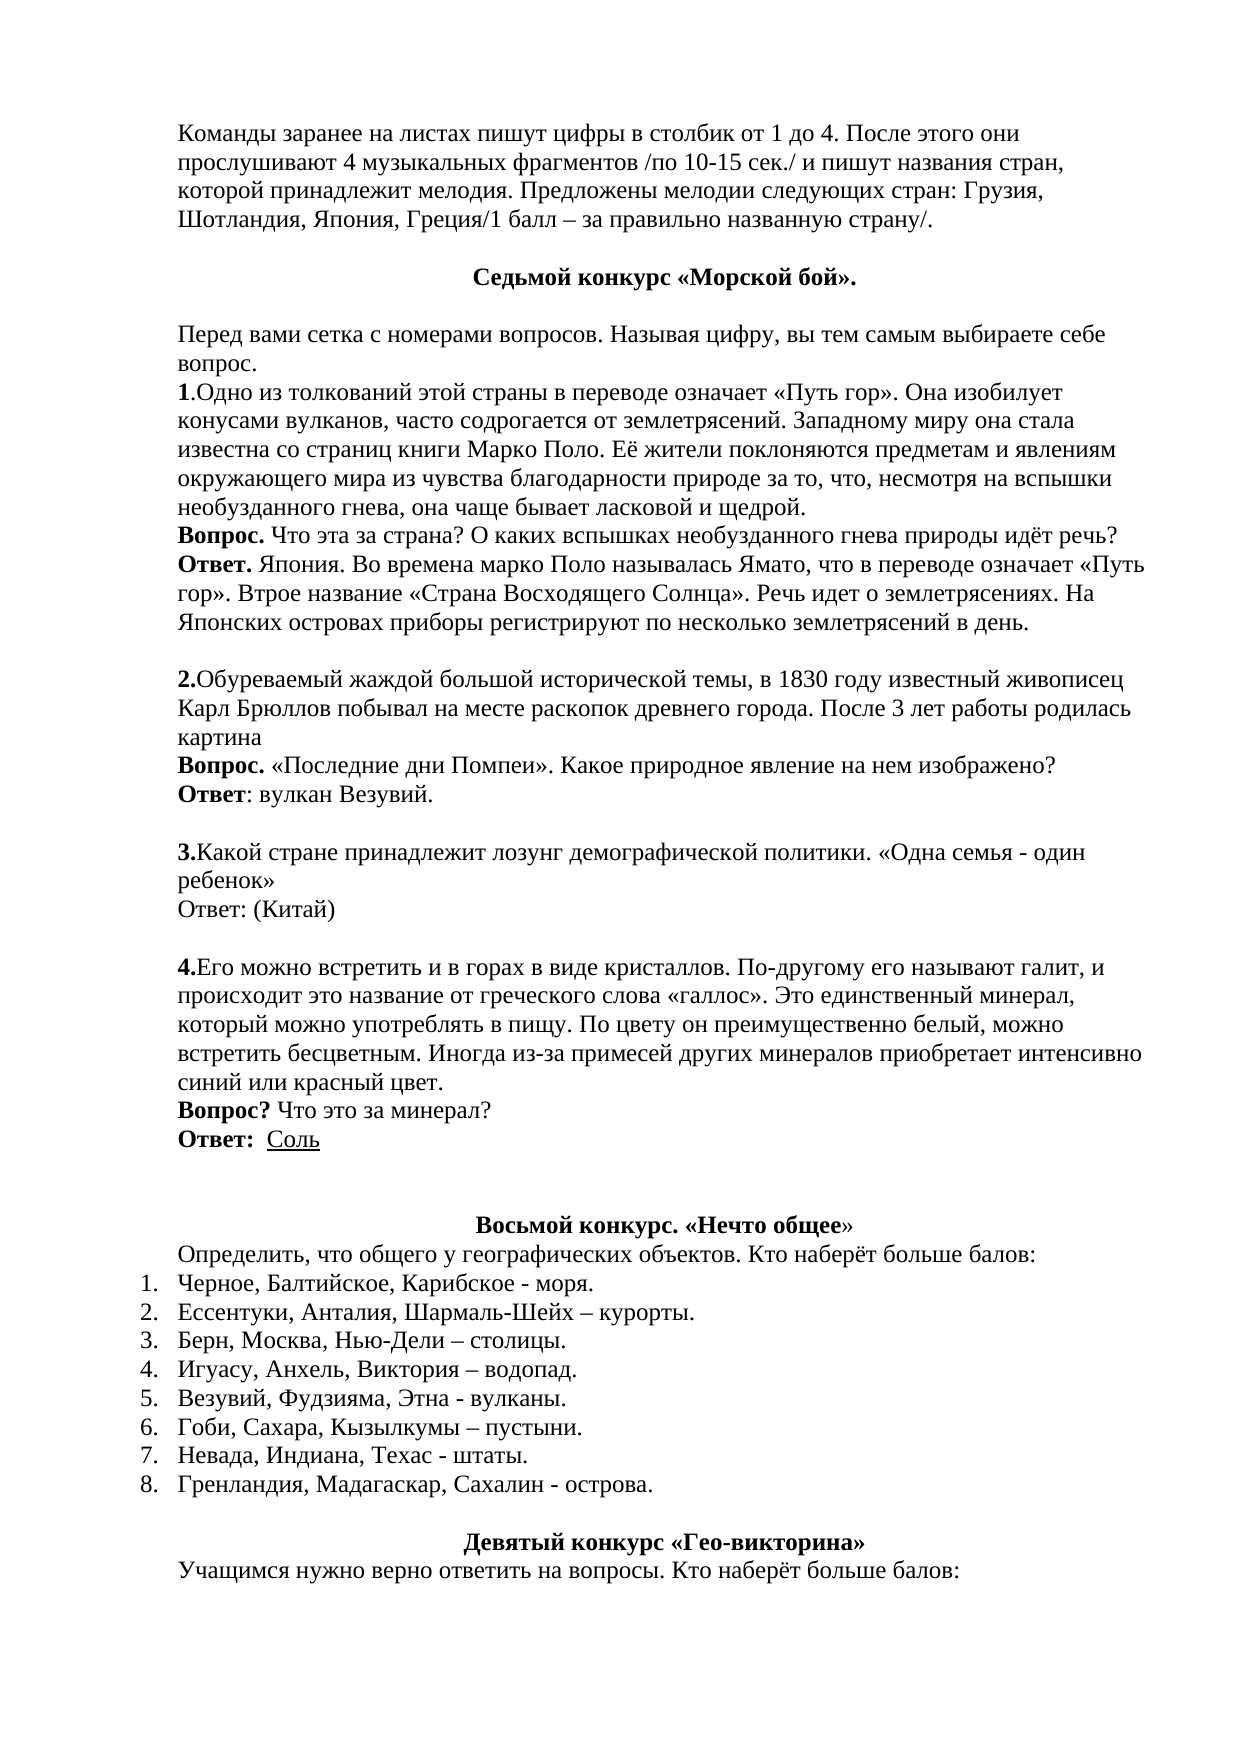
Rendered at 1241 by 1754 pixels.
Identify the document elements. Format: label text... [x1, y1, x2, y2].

text Вопрос. «Последние дни Помпеи». Какое природное явление на нем изображено? [177, 751, 1152, 779]
text Перед вами сетка с номерами вопросов. Называя цифру, вы тем самым выбираете себе вопрос. [177, 319, 1152, 377]
text Ответ: (Китай) [177, 894, 1152, 923]
list Гренландия, Мадагаскар, Сахалин - острова. [140, 1469, 1152, 1498]
text Учащимся нужно верно ответить на вопросы. Кто наберёт больше балов: [177, 1556, 1152, 1584]
text 2.Обуреваемый жаждой большой исторической темы, в 1830 году известный живописец Карл Брюллов побывал на месте раскопок древнего города. После 3 лет работы родилась картина [177, 664, 1152, 751]
text Ответ. Япония. Во времена марко Поло называлась Ямато, что в переводе означает «Путь гор». Втрое название «Страна Восходящего Солнца». Речь идет о землетрясениях. На Японских островах приборы регистрируют по несколько землетрясений в день. [177, 549, 1152, 636]
list Берн, Москва, Нью-Дели – столицы. [140, 1326, 1152, 1354]
list Везувий, Фудзияма, Этна - вулканы. [140, 1383, 1152, 1412]
text Определить, что общего у географических объектов. Кто наберёт больше балов: [177, 1239, 1152, 1268]
text Вопрос. Что эта за страна? О каких вспышках необузданного гнева природы идёт речь? [177, 521, 1152, 549]
text Ответ: вулкан Везувий. [177, 779, 1152, 808]
text 1.Одно из толкований этой страны в переводе означает «Путь гор». Она изобилует конусами вулканов, часто содрогается от землетрясений. Западному миру она стала известна со страниц книги Марко Поло. Её жители поклоняются предметам и явлениям окружающего мира из чувства благодарности природе за то, что, несмотря на вспышки необузданного гнева, она чаще бывает ласковой и щедрой. [177, 377, 1152, 521]
text Ответ: Соль [177, 1124, 1152, 1153]
list Игуасу, Анхель, Виктория – водопад. [140, 1354, 1152, 1383]
text 3.Какой стране принадлежит лозунг демографической политики. «Одна семья - один ребенок» [177, 837, 1152, 894]
text Команды заранее на листах пишут цифры в столбик от 1 до 4. После этого они прослушивают 4 музыкальных фрагментов /по 10-15 сек./ и пишут названия стран, которой принадлежит мелодия. Предложены мелодии следующих стран: Грузия, Шотландия, Япония, Греция/1 балл – за правильно названную страну/. [177, 118, 1152, 233]
list Черное, Балтийское, Карибское - моря. [140, 1268, 1152, 1297]
text 4.Его можно встретить и в горах в виде кристаллов. По-другому его называют галит, и происходит это название от греческого слова «галлос». Это единственный минерал, который можно употреблять в пищу. По цвету он преимущественно белый, можно встретить бесцветным. Иногда из-за примесей других минералов приобретает интенсивно синий или красный цвет. [177, 952, 1152, 1096]
text Вопрос? Что это за минерал? [177, 1096, 1152, 1124]
text Восьмой конкурс. «Нечто общее» [177, 1211, 1152, 1239]
list Гоби, Сахара, Кызылкумы – пустыни. [140, 1412, 1152, 1441]
list Ессентуки, Анталия, Шармаль-Шейх – курорты. [140, 1297, 1152, 1326]
text Девятый конкурс «Гео-викторина» [177, 1527, 1152, 1556]
text Седьмой конкурс «Морской бой». [177, 262, 1152, 291]
list Невада, Индиана, Техас - штаты. [140, 1441, 1152, 1469]
